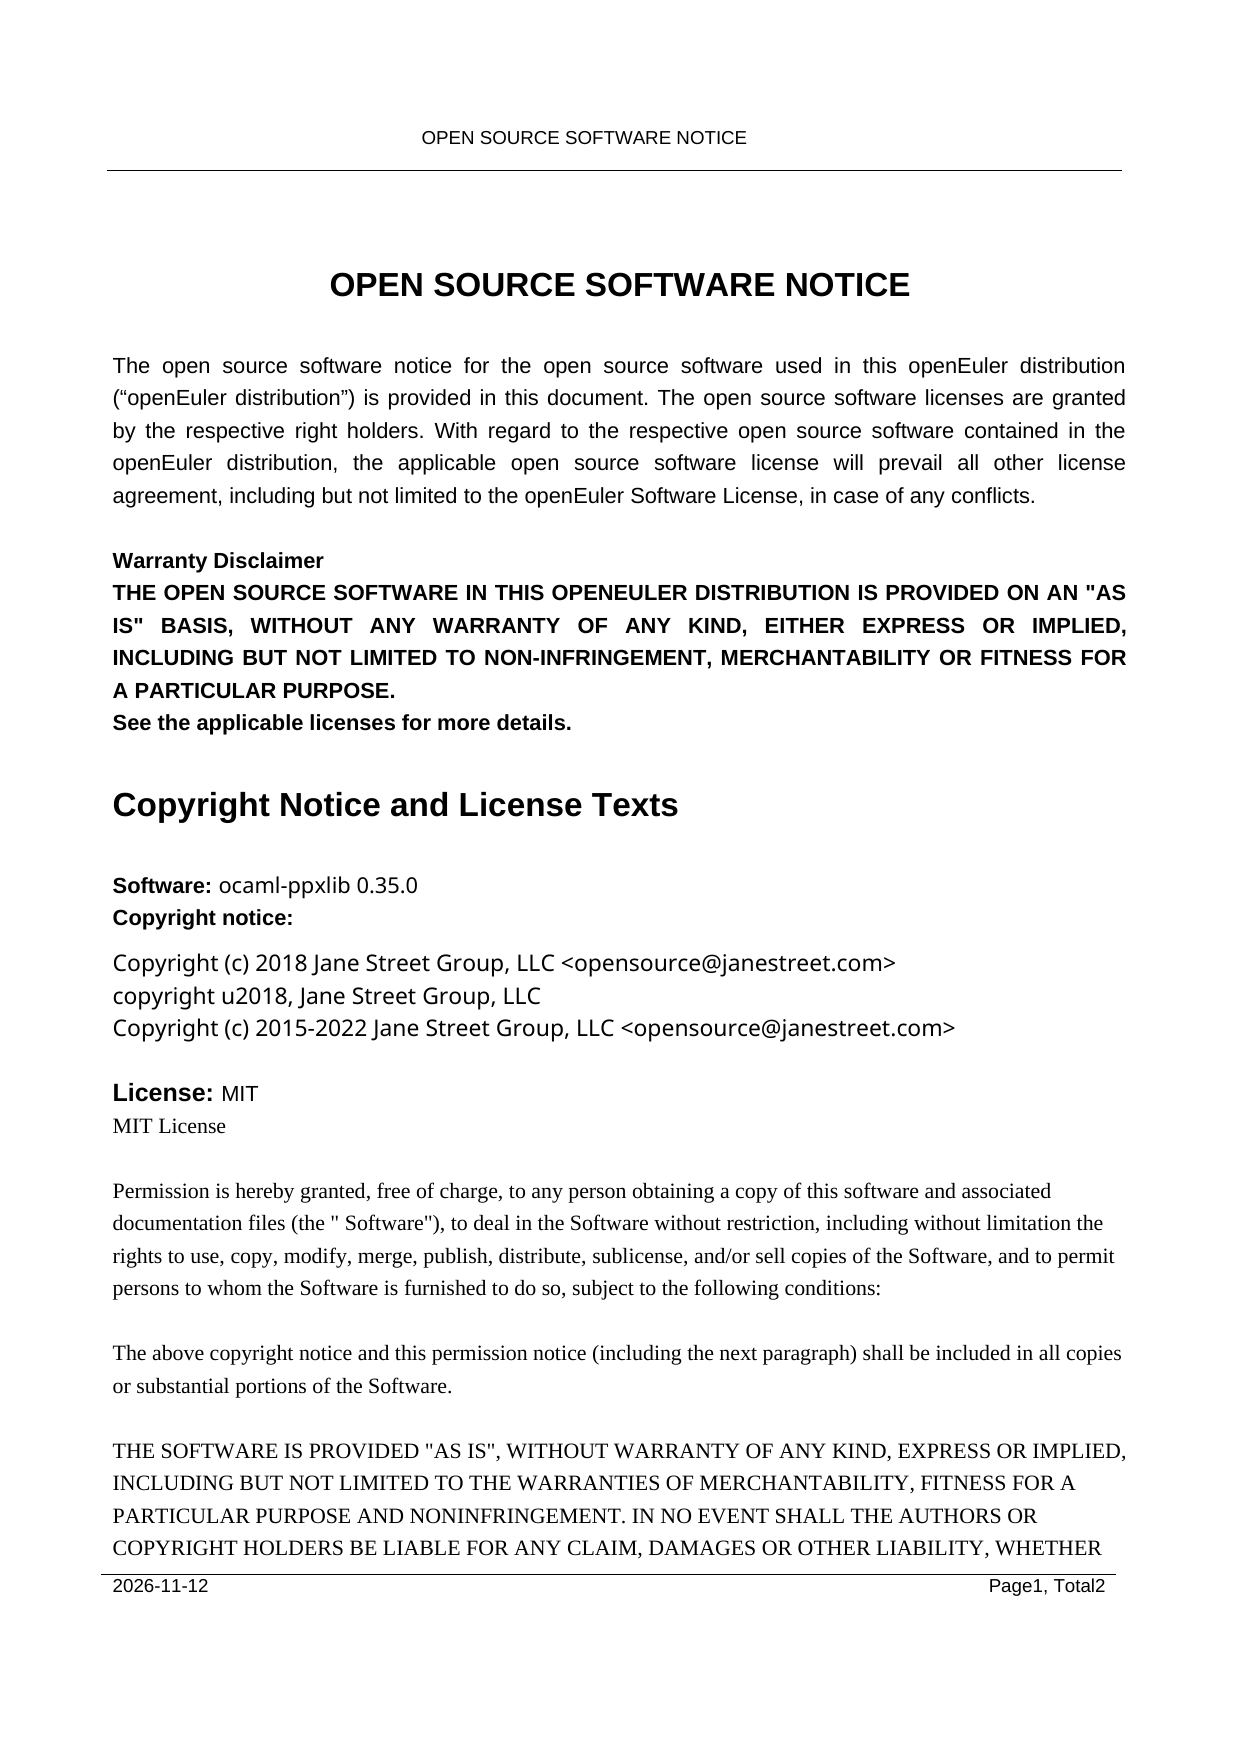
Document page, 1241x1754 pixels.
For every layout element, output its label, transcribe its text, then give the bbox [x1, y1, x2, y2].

text Warranty Disclaimer [112, 544, 1128, 576]
text THE OPEN SOURCE SOFTWARE IN THIS OPENEULER DISTRIBUTION IS PROVIDED ON AN "AS IS" BASIS, WITHOUT ANY WARRANTY OF ANY KIND, EITHER EXPRESS OR IMPLIED, INCLUDING BUT NOT LIMITED TO NON-INFRINGEMENT, MERCHANTABILITY OR FITNESS FOR A PARTICULAR PURPOSE. See the applicable licenses for more details. [112, 576, 1128, 739]
title Software: ocaml-ppxlib 0.35.0 [112, 869, 1128, 901]
text Copyright Notice and License Texts [112, 771, 1128, 836]
text License: MIT [112, 1077, 1128, 1109]
text The open source software notice for the open source software used in this openEuler distribution (“openEuler distribution”) is provided in this document. The open source software licenses are granted by the respective right holders. With regard to the respective open source software contained in the openEuler distribution, the applicable open source software license will prevail all other license agreement, including but not limited to the openEuler Software License, in case of any conflicts. [112, 349, 1128, 511]
text OPEN SOURCE SOFTWARE NOTICE [112, 251, 1128, 316]
text Copyright (c) 2018 Jane Street Group, LLC <opensource@janestreet.com> copyright u2018, Jane Street Group, LLC Copyright (c) 2015-2022 Jane Street Group, LLC <opensource@janestreet.com> [112, 947, 1128, 1077]
text Copyright notice: [112, 901, 1128, 934]
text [112, 1109, 1128, 1564]
